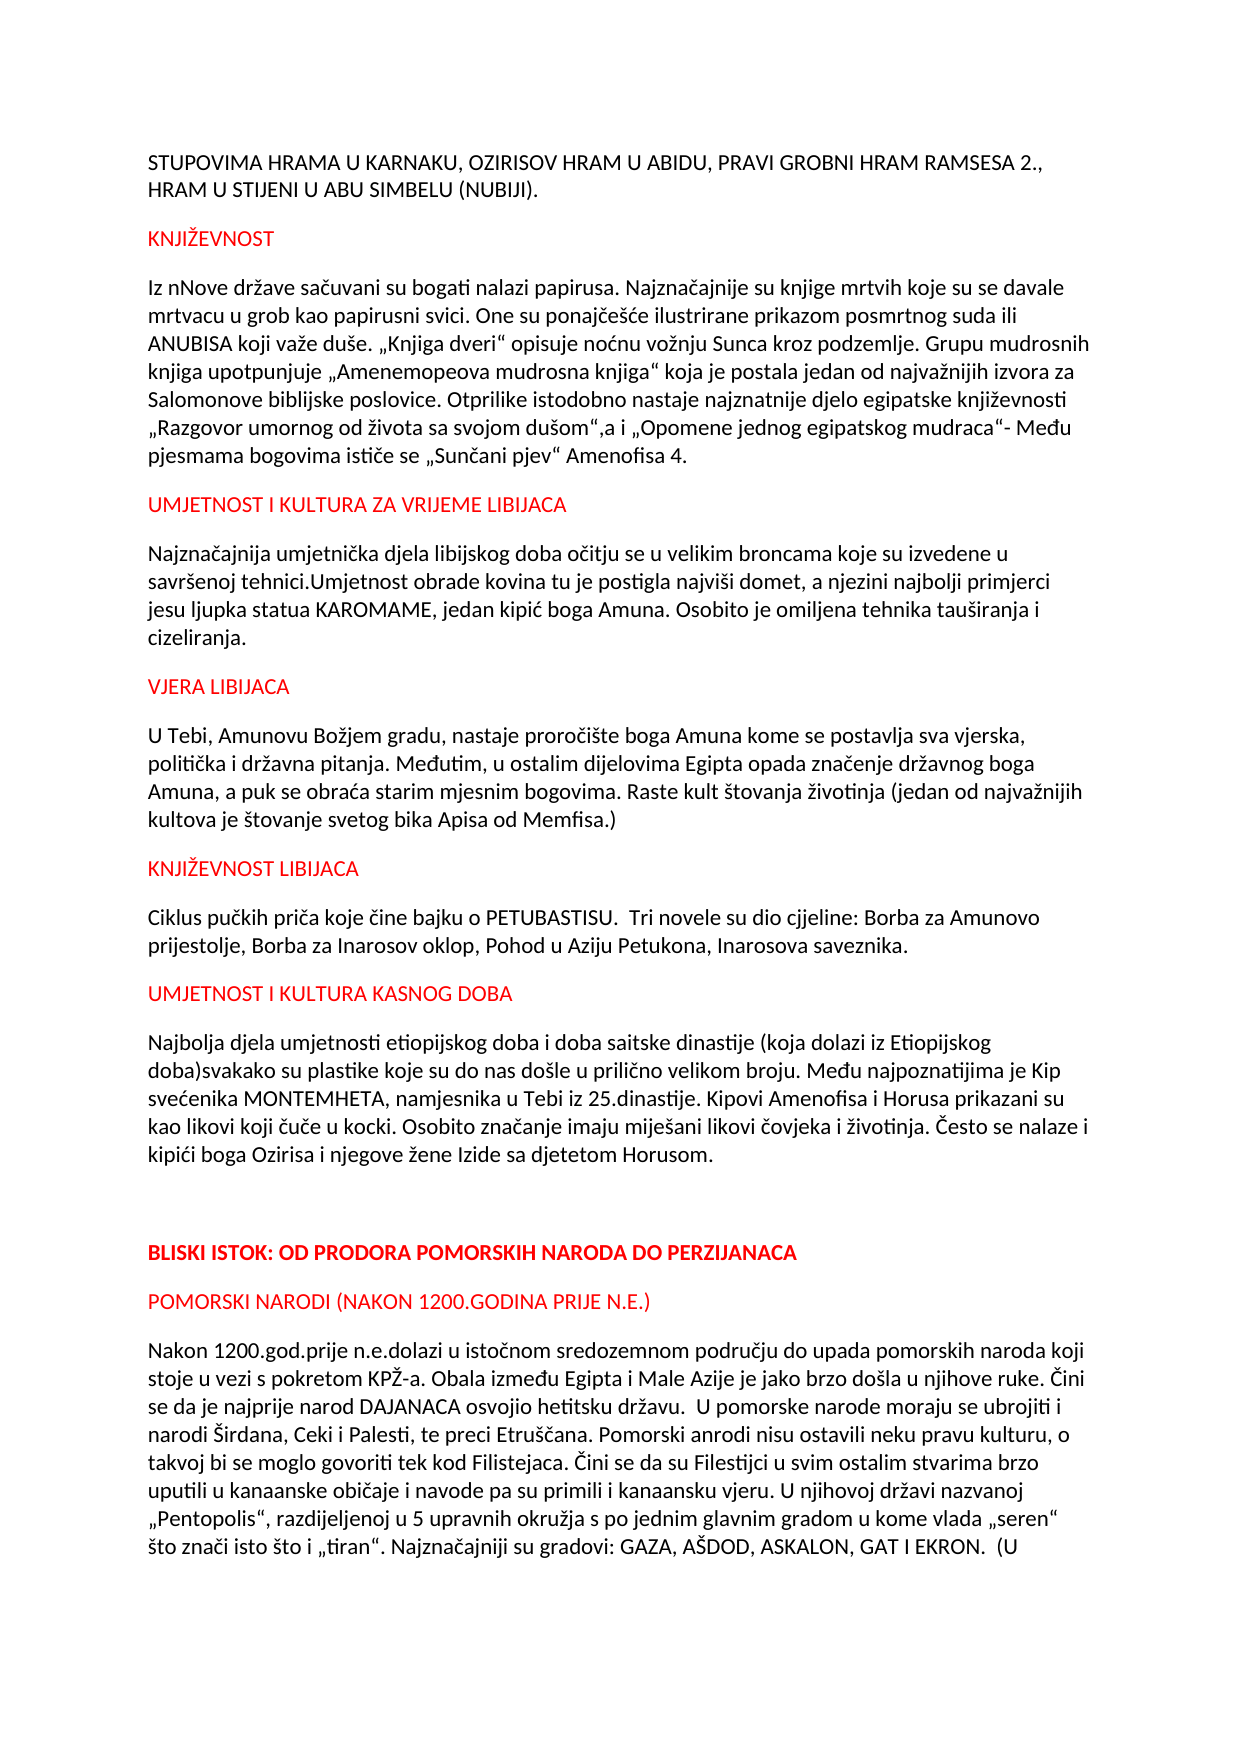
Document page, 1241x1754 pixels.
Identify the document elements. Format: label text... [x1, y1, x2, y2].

text Iz nNove države sačuvani su bogati nalazi papirusa. Najznačajnije su knjige mrtvih koje su se davale mrtvacu u grob kao papirusni svici. One su ponajčešće ilustrirane prikazom posmrtnog suda ili ANUBISA koji važe duše. „Knjiga dveri“ opisuje noćnu vožnju Sunca kroz podzemlje. Grupu mudrosnih knjiga upotpunjuje „Amenemopeova mudrosna knjiga“ koja je postala jedan od najvažnijih izvora za Salomonove biblijske poslovice. Otprilike istodobno nastaje najznatnije djelo egipatske književnosti „Razgovor umornog od života sa svojom dušom“,a i „Opomene jednog egipatskog mudraca“- Među pjesmama bogovima ističe se „Sunčani pjev“ Amenofisa 4. [148, 273, 1093, 469]
text U Tebi, Amunovu Božjem gradu, nastaje proročište boga Amuna kome se postavlja sva vjerska, politička i državna pitanja. Međutim, u ostalim dijelovima Egipta opada značenje državnog boga Amuna, a puk se obraća starim mjesnim bogovima. Raste kult štovanja životinja (jedan od najvažnijih kultova je štovanje svetog bika Apisa od Memfisa.) [148, 721, 1093, 833]
text UMJETNOST I KULTURA KASNOG DOBA [148, 979, 1093, 1008]
text UMJETNOST I KULTURA ZA VRIJEME LIBIJACA [148, 490, 1093, 518]
text Najznačajnija umjetnička djela libijskog doba očitju se u velikim broncama koje su izvedene u savršenoj tehnici.Umjetnost obrade kovina tu je postigla najviši domet, a njezini najbolji primjerci jesu ljupka statua KAROMAME, jedan kipić boga Amuna. Osobito je omiljena tehnika tauširanja i cizeliranja. [148, 539, 1093, 651]
text Najbolja djela umjetnosti etiopijskog doba i doba saitske dinastije (koja dolazi iz Etiopijskog doba)svakako su plastike koje su do nas došle u prilično velikom broju. Među najpoznatijima je Kip svećenika MONTEMHETA, namjesnika u Tebi iz 25.dinastije. Kipovi Amenofisa i Horusa prikazani su kao likovi koji čuče u kocki. Osobito značanje imaju miješani likovi čovjeka i životinja. Često se nalaze i kipići boga Ozirisa i njegove žene Izide sa djetetom Horusom. [148, 1028, 1093, 1168]
text POMORSKI NARODI (NAKON 1200.GODINA PRIJE N.E.) [148, 1287, 1093, 1315]
text VJERA LIBIJACA [148, 672, 1093, 700]
text Ciklus pučkih priča koje čine bajku o PETUBASTISU. Tri novele su dio cjjeline: Borba za Amunovo prijestolje, Borba za Inarosov oklop, Pohod u Aziju Petukona, Inarosova saveznika. [148, 903, 1093, 959]
text KNJIŽEVNOST [148, 224, 1093, 252]
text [148, 148, 1093, 204]
text KNJIŽEVNOST LIBIJACA [148, 854, 1093, 882]
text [148, 1336, 1093, 1560]
text BLISKI ISTOK: OD PRODORA POMORSKIH NARODA DO PERZIJANACA [148, 1238, 1093, 1266]
